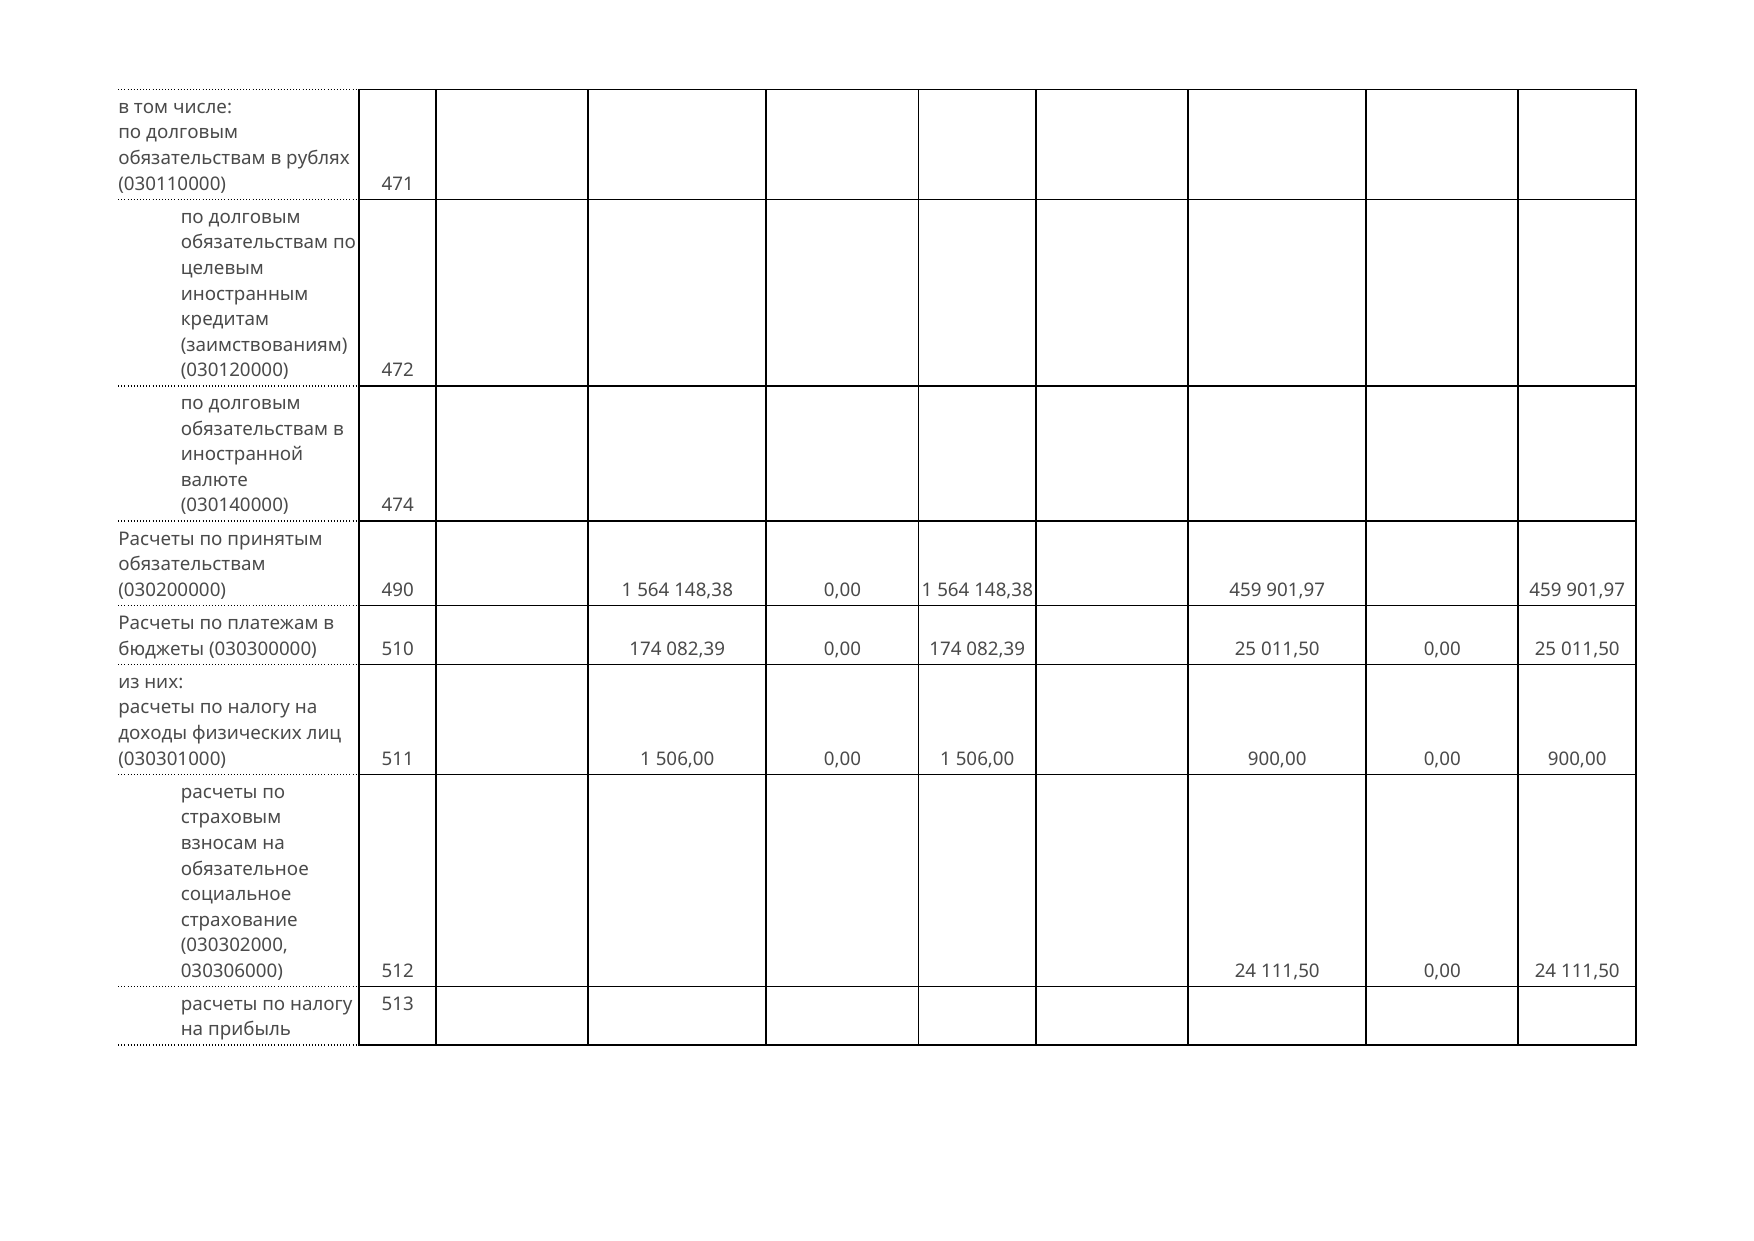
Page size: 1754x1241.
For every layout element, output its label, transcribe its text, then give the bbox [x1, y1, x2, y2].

table_cell 25 011,50 [1189, 606, 1365, 664]
table_cell Расчеты по платежам в бюджеты (030300000) [118, 605, 358, 664]
table_cell [1037, 387, 1187, 520]
table_cell [437, 665, 587, 773]
table_cell [589, 90, 765, 198]
table_cell [1037, 775, 1187, 986]
table_cell [1519, 987, 1635, 1044]
table_cell [767, 987, 918, 1044]
table_cell [919, 387, 1035, 520]
table_cell [767, 387, 918, 520]
table_cell [437, 522, 587, 605]
table_cell [437, 987, 587, 1044]
table_cell [1189, 90, 1365, 198]
table_cell 513 [360, 987, 435, 1044]
table_cell [1037, 987, 1187, 1044]
table_cell [437, 606, 587, 664]
table_cell 25 011,50 [1519, 606, 1635, 664]
table_cell 900,00 [1189, 665, 1365, 773]
table_cell [1037, 665, 1187, 773]
table_cell из них: расчеты по налогу на доходы физических лиц (030301000) [118, 664, 358, 773]
table_cell [919, 90, 1035, 198]
table_cell 0,00 [767, 665, 918, 773]
table_cell [767, 90, 918, 198]
table_cell 174 082,39 [919, 606, 1035, 664]
table_cell 511 [360, 665, 435, 773]
table_cell [1367, 200, 1517, 385]
table_cell 0,00 [767, 522, 918, 605]
table_cell 0,00 [767, 606, 918, 664]
table_cell [1189, 200, 1365, 385]
table_cell 510 [360, 606, 435, 664]
table_cell [589, 387, 765, 520]
table_cell 1 506,00 [589, 665, 765, 773]
table_cell в том числе: по долговым обязательствам в рублях (030110000) [118, 89, 358, 198]
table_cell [118, 986, 358, 1044]
table_cell [1519, 387, 1635, 520]
table_cell [1519, 90, 1635, 198]
table_cell 24 111,50 [1189, 775, 1365, 986]
table_cell [437, 200, 587, 385]
table_cell 471 [360, 90, 435, 198]
table_cell [1519, 200, 1635, 385]
table_cell [1037, 90, 1187, 198]
table_cell [1367, 90, 1517, 198]
table_cell 512 [360, 775, 435, 986]
table_cell [1037, 200, 1187, 385]
table_cell 459 901,97 [1189, 522, 1365, 605]
table_cell [1037, 606, 1187, 664]
table_cell [767, 200, 918, 385]
table_cell [1367, 387, 1517, 520]
table_cell 0,00 [1367, 665, 1517, 773]
table_cell 472 [360, 200, 435, 385]
table_cell [589, 987, 765, 1044]
table_cell [1189, 987, 1365, 1044]
table_cell 474 [360, 387, 435, 520]
table_cell по долговым обязательствам в иностранной валюте (030140000) [118, 385, 358, 520]
table_cell [437, 775, 587, 986]
table_cell [919, 775, 1035, 986]
table_cell 0,00 [1367, 606, 1517, 664]
table_cell 1 564 148,38 [589, 522, 765, 605]
table_cell [1367, 987, 1517, 1044]
table_cell [1189, 387, 1365, 520]
table_cell 490 [360, 522, 435, 605]
table_cell 0,00 [1367, 775, 1517, 986]
table_cell [919, 987, 1035, 1044]
table_cell [437, 387, 587, 520]
table_cell 459 901,97 [1519, 522, 1635, 605]
table_cell [767, 775, 918, 986]
table_cell расчеты по страховым взносам на обязательное социальное страхование (030302000, 030306000) [118, 774, 358, 986]
table_cell [589, 200, 765, 385]
table_cell [1037, 522, 1187, 605]
table_cell [1367, 522, 1517, 605]
table_cell 1 506,00 [919, 665, 1035, 773]
table_cell 1 564 148,38 [919, 522, 1035, 605]
table_cell 174 082,39 [589, 606, 765, 664]
table_cell 900,00 [1519, 665, 1635, 773]
table_cell 24 111,50 [1519, 775, 1635, 986]
table_cell [589, 775, 765, 986]
table_cell по долговым обязательствам по целевым иностранным кредитам (заимствованиям) (030120000) [118, 199, 358, 385]
table_cell [437, 90, 587, 198]
table_cell [919, 200, 1035, 385]
table_cell Расчеты по принятым обязательствам (030200000) [118, 520, 358, 605]
